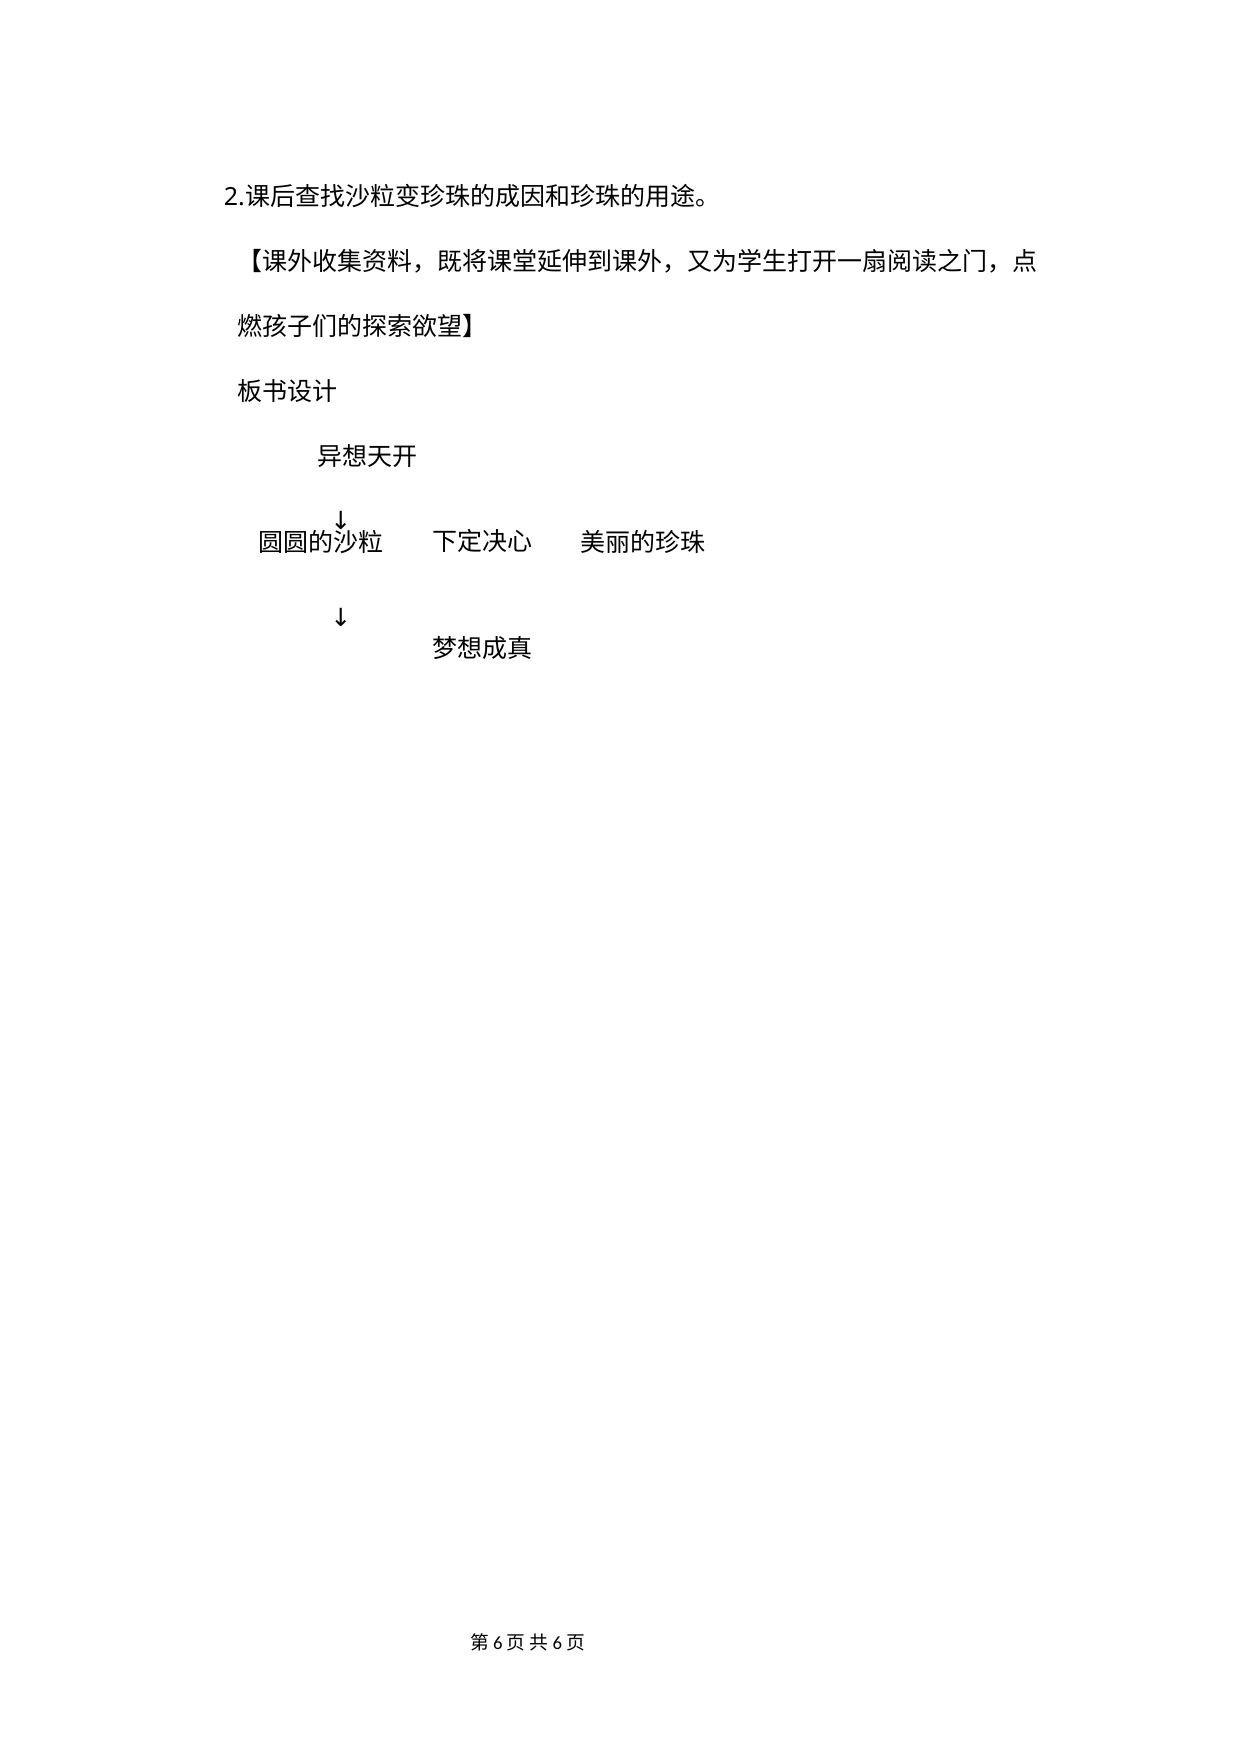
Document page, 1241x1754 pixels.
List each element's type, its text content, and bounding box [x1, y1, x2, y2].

list 【课外收集资料，既将课堂延伸到课外，又为学生打开一扇阅读之门，点燃孩子们的探索欲望】 [237, 227, 1053, 357]
list 异想天开 [187, 422, 1053, 487]
list ↓ [187, 584, 1053, 649]
list ↓ [187, 487, 1053, 552]
list 板书设计 [237, 357, 1053, 422]
text 2.课后查找沙粒变珍珠的成因和珍珠的用途。 [187, 162, 1053, 227]
